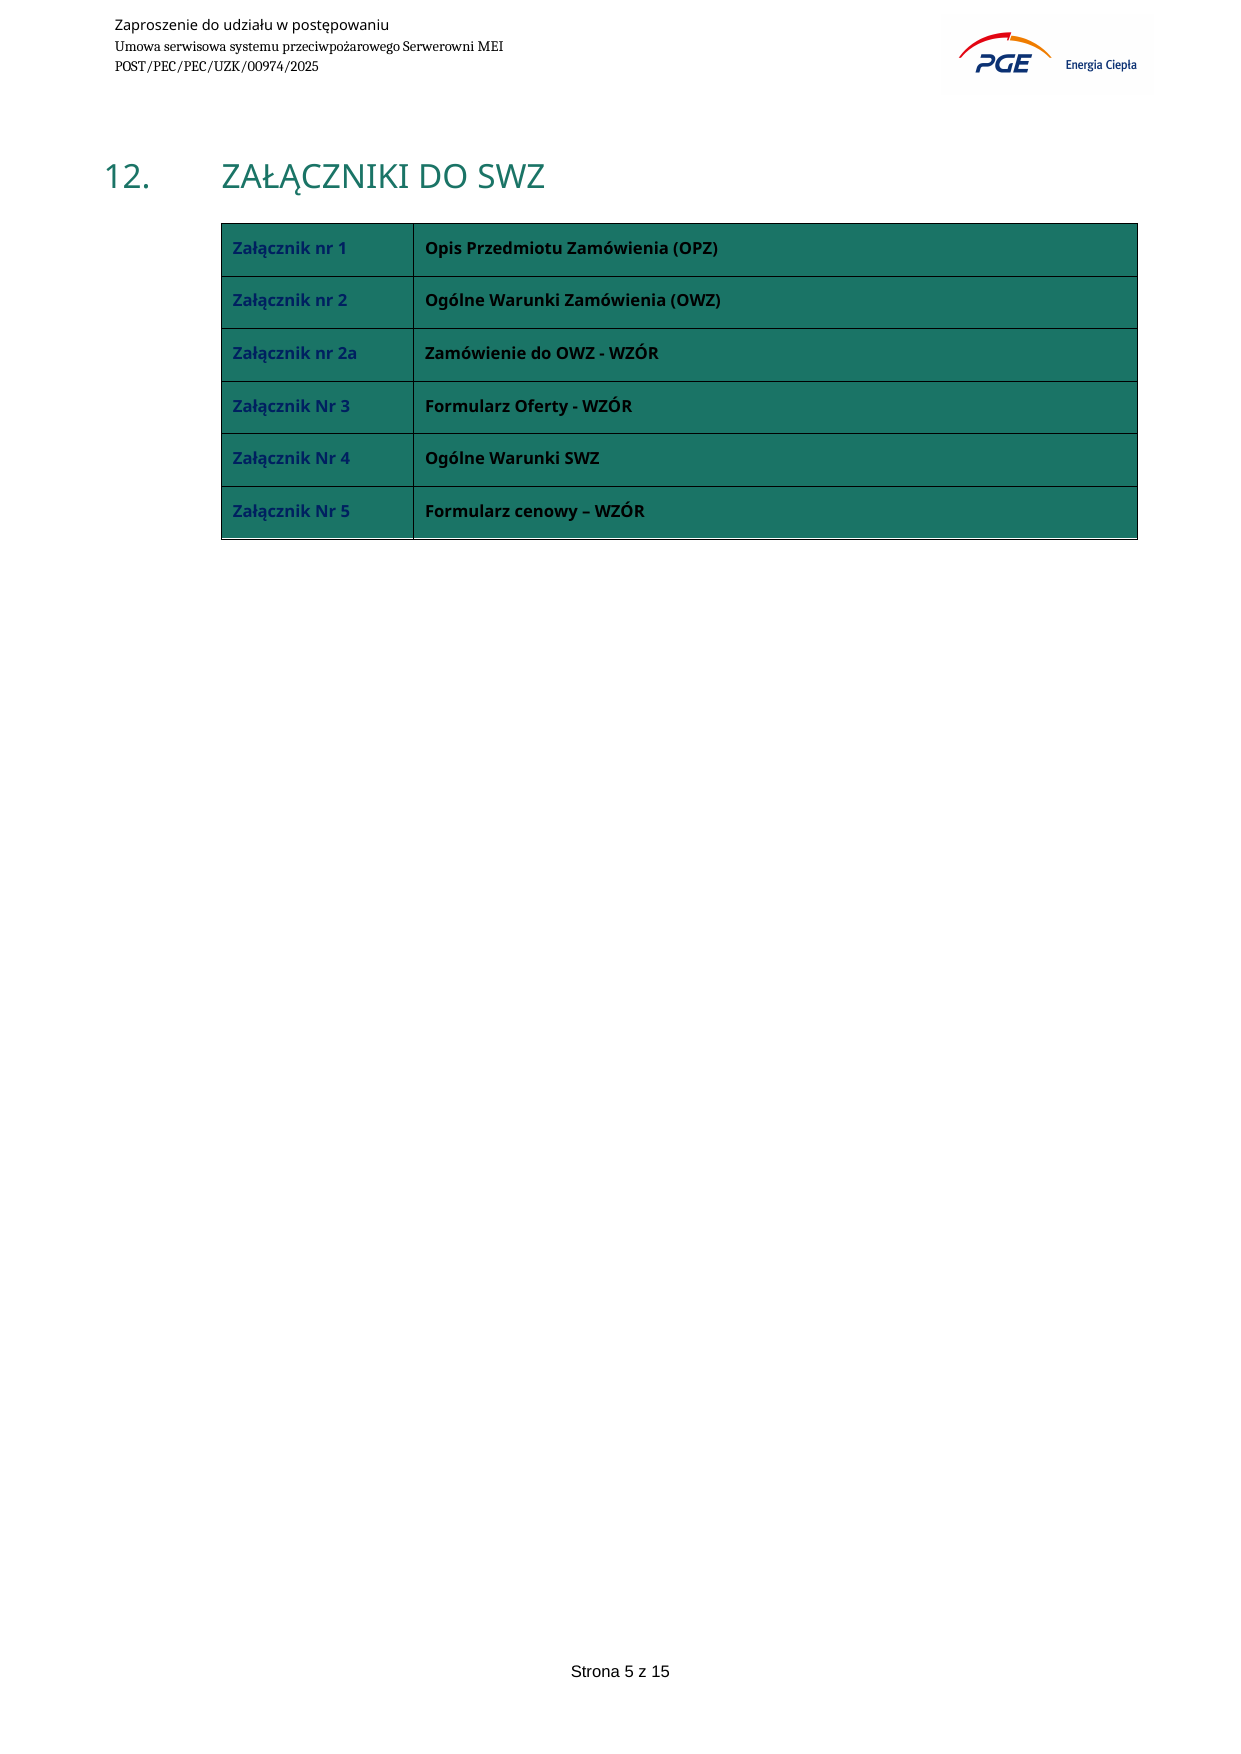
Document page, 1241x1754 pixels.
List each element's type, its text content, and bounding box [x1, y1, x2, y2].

table_cell Załącznik Nr 3 [222, 382, 413, 433]
table_cell Załącznik nr 2 [222, 277, 413, 328]
table_cell Ogólne Warunki Zamówienia (OWZ) [414, 277, 1137, 328]
table_cell Załącznik nr 2a [222, 329, 413, 381]
table_cell Załącznik Nr 5 [222, 487, 413, 538]
table_cell Ogólne Warunki SWZ [414, 434, 1137, 486]
subtitle ZAŁĄCZNIKI DO SWZ [103, 152, 1137, 198]
table_header Opis Przedmiotu Zamówienia (OPZ) [414, 224, 1137, 276]
table_cell Formularz Oferty - WZÓR [414, 382, 1137, 433]
table_cell Formularz cenowy – WZÓR [414, 487, 1137, 538]
table_cell Zamówienie do OWZ - WZÓR [414, 329, 1137, 381]
table_cell Załącznik Nr 4 [222, 434, 413, 486]
table_header Załącznik nr 1 [222, 224, 413, 276]
picture [941, 14, 1154, 95]
